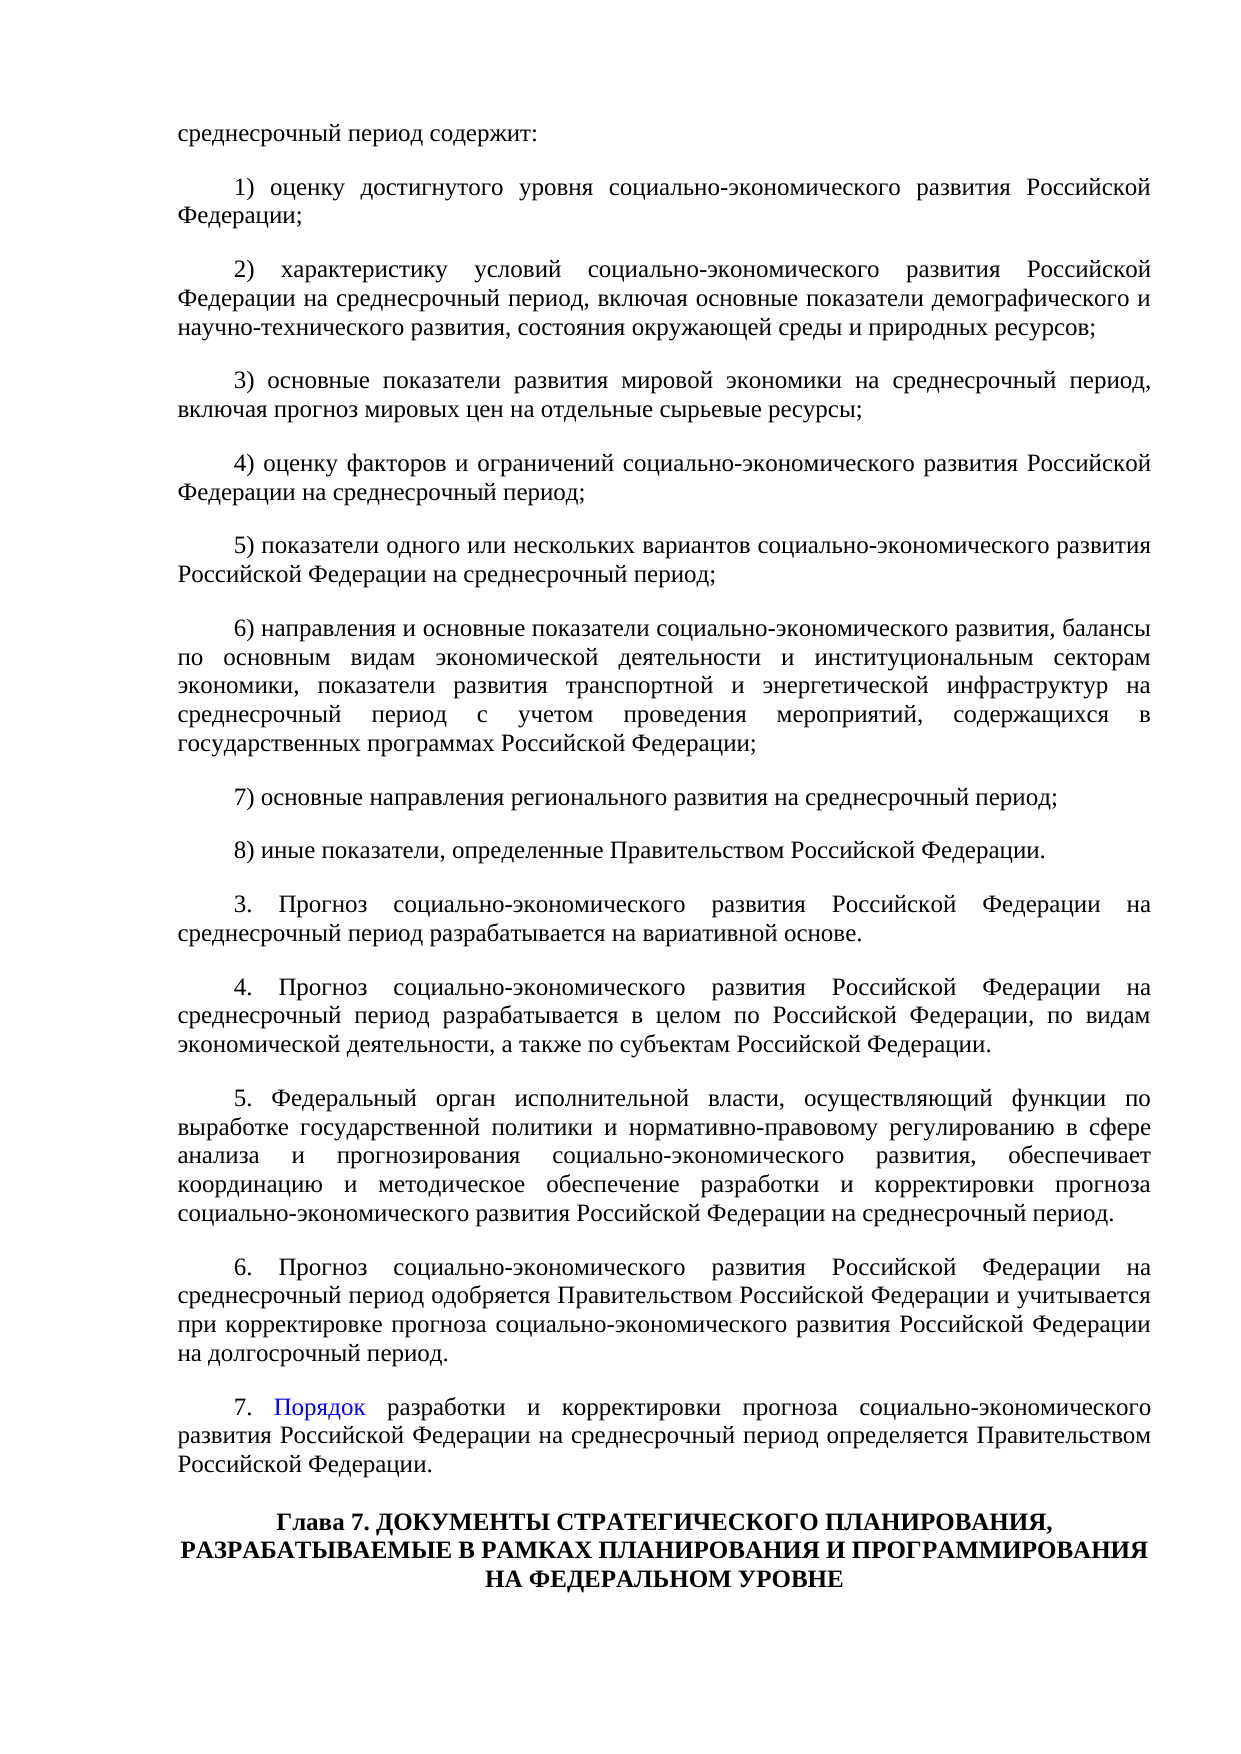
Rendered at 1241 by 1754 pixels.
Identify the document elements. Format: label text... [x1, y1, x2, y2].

text 6) направления и основные показатели социально-экономического развития, балансы по основным видам экономической деятельности и институциональным секторам экономики, показатели развития транспортной и энергетической инфраструктур на среднесрочный период с учетом проведения мероприятий, содержащихся в государственных программах Российской Федерации; [177, 613, 1152, 757]
text 4. Прогноз социально-экономического развития Российской Федерации на среднесрочный период разрабатывается в целом по Российской Федерации, по видам экономической деятельности, а также по субъектам Российской Федерации. [177, 972, 1152, 1058]
text 5. Федеральный орган исполнительной власти, осуществляющий функции по выработке государственной политики и нормативно-правовому регулированию в сфере анализа и прогнозирования социально-экономического развития, обеспечивает координацию и методическое обеспечение разработки и корректировки прогноза социально-экономического развития Российской Федерации на среднесрочный период. [177, 1083, 1152, 1227]
text 8) иные показатели, определенные Правительством Российской Федерации. [177, 836, 1152, 864]
title РАЗРАБАТЫВАЕМЫЕ В РАМКАХ ПЛАНИРОВАНИЯ И ПРОГРАММИРОВАНИЯ [177, 1536, 1152, 1564]
text 5) показатели одного или нескольких вариантов социально-экономического развития Российской Федерации на среднесрочный период; [177, 531, 1152, 588]
text 4) оценку факторов и ограничений социально-экономического развития Российской Федерации на среднесрочный период; [177, 448, 1152, 506]
text 1) оценку достигнутого уровня социально-экономического развития Российской Федерации; [177, 172, 1152, 229]
text 7) основные направления регионального развития на среднесрочный период; [177, 782, 1152, 811]
text 3) основные показатели развития мировой экономики на среднесрочный период, включая прогноз мировых цен на отдельные сырьевые ресурсы; [177, 366, 1152, 423]
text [177, 118, 1152, 147]
text 6. Прогноз социально-экономического развития Российской Федерации на среднесрочный период одобряется Правительством Российской Федерации и учитывается при корректировке прогноза социально-экономического развития Российской Федерации на долгосрочный период. [177, 1252, 1152, 1367]
text 7. Порядок разработки и корректировки прогноза социально-экономического развития Российской Федерации на среднесрочный период определяется Правительством Российской Федерации. [177, 1392, 1152, 1478]
title Глава 7. ДОКУМЕНТЫ СТРАТЕГИЧЕСКОГО ПЛАНИРОВАНИЯ, [177, 1507, 1152, 1536]
text 3. Прогноз социально-экономического развития Российской Федерации на среднесрочный период разрабатывается на вариативной основе. [177, 889, 1152, 947]
text 2) характеристику условий социально-экономического развития Российской Федерации на среднесрочный период, включая основные показатели демографического и научно-технического развития, состояния окружающей среды и природных ресурсов; [177, 254, 1152, 341]
title НА ФЕДЕРАЛЬНОМ УРОВНЕ [177, 1564, 1152, 1593]
